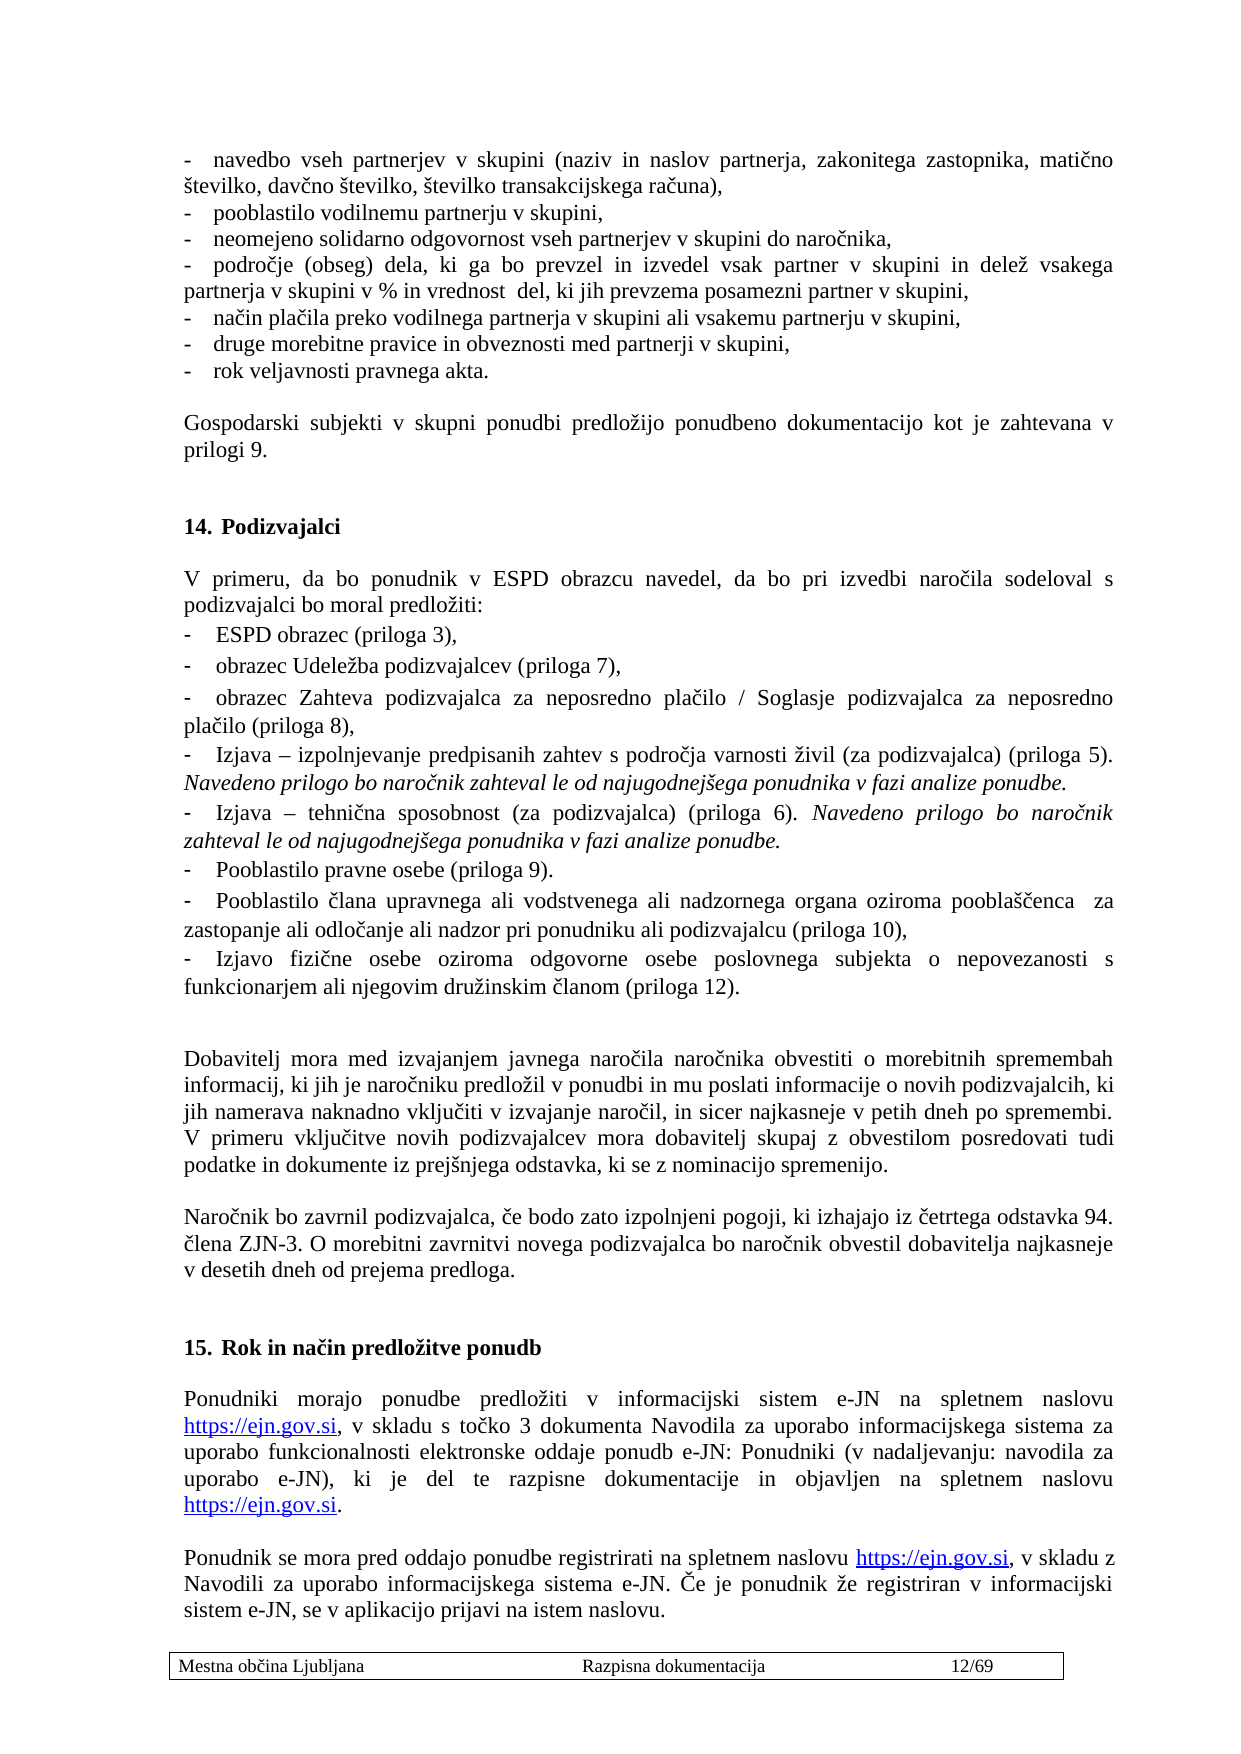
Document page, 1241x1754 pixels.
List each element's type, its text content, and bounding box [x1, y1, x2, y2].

list obrazec Udeležba podizvajalcev (priloga 7), [184, 649, 1115, 680]
list Izjava – izpolnjevanje predpisanih zahtev s področja varnosti živil (za podizvajalca) (priloga 5). Navedeno prilogo bo naročnik zahteval le od najugodnejšega ponudnika v fazi analize ponudbe. [184, 738, 1115, 796]
list pooblastilo vodilnemu partnerju v skupini, [184, 198, 1115, 225]
list druge morebitne pravice in obveznosti med partnerji v skupini, [184, 330, 1115, 357]
list obrazec Zahteva podizvajalca za neposredno plačilo / Soglasje podizvajalca za neposredno plačilo (priloga 8), [184, 680, 1115, 738]
list ESPD obrazec (priloga 3), [184, 618, 1115, 649]
text Dobavitelj mora med izvajanjem javnega naročila naročnika obvestiti o morebitnih spremembah informacij, ki jih je naročniku predložil v ponudbi in mu poslati informacije o novih podizvajalcih, ki jih namerava naknadno vključiti v izvajanje naročil, in sicer najkasneje v petih dneh po spremembi. V primeru vključitve novih podizvajalcev mora dobavitelj skupaj z obvestilom posredovati tudi podatke in dokumente iz prejšnjega odstavka, ki se z nominacijo spremenijo. [184, 1045, 1115, 1177]
list Izjava – tehnična sposobnost (za podizvajalca) (priloga 6). Navedeno prilogo bo naročnik zahteval le od najugodnejšega ponudnika v fazi analize ponudbe. [184, 796, 1115, 853]
text Ponudniki morajo ponudbe predložiti v informacijski sistem e-JN na spletnem naslovu https://ejn.gov.si, v skladu s točko 3 dokumenta Navodila za uporabo informacijskega sistema za uporabo funkcionalnosti elektronske oddaje ponudb e-JN: Ponudniki (v nadaljevanju: navodila za uporabo e-JN), ki je del te razpisne dokumentacije in objavljen na spletnem naslovu https://ejn.gov.si. [184, 1386, 1115, 1517]
text Ponudnik se mora pred oddajo ponudbe registrirati na spletnem naslovu https://ejn.gov.si, v skladu z Navodili za uporabo informacijskega sistema e-JN. Če je ponudnik že registriran v informacijski sistem e-JN, se v aplikacijo prijavi na istem naslovu. [184, 1544, 1115, 1623]
list področje (obseg) dela, ki ga bo prevzel in izvedel vsak partner v skupini in delež vsakega partnerja v skupini v % in vrednost del, ki jih prevzema posamezni partner v skupini, [184, 251, 1115, 304]
list Izjavo fizične osebe oziroma odgovorne osebe poslovnega subjekta o nepovezanosti s funkcionarjem ali njegovim družinskim članom (priloga 12). [184, 942, 1115, 1000]
text V primeru, da bo ponudnik v ESPD obrazcu navedel, da bo pri izvedbi naročila sodeloval s podizvajalci bo moral predložiti: [184, 565, 1115, 618]
list Pooblastilo člana upravnega ali vodstvenega ali nadzornega organa oziroma pooblaščenca za zastopanje ali odločanje ali nadzor pri ponudniku ali podizvajalcu (priloga 10), [184, 884, 1115, 942]
list Pooblastilo pravne osebe (priloga 9). [184, 853, 1115, 884]
list neomejeno solidarno odgovornost vseh partnerjev v skupini do naročnika, [184, 225, 1115, 251]
text Gospodarski subjekti v skupni ponudbi predložijo ponudbeno dokumentacijo kot je zahtevana v prilogi 9. [184, 409, 1115, 462]
subtitle Podizvajalci [184, 513, 1115, 540]
text Naročnik bo zavrnil podizvajalca, če bodo zato izpolnjeni pogoji, ki izhajajo iz četrtega odstavka 94. člena ZJN-3. O morebitni zavrnitvi novega podizvajalca bo naročnik obvestil dobavitelja najkasneje v desetih dneh od prejema predloga. [184, 1203, 1115, 1282]
list način plačila preko vodilnega partnerja v skupini ali vsakemu partnerju v skupini, [184, 304, 1115, 330]
list rok veljavnosti pravnega akta. [184, 357, 1115, 383]
list navedbo vseh partnerjev v skupini (naziv in naslov partnerja, zakonitega zastopnika, matično številko, davčno številko, številko transakcijskega računa), [184, 146, 1115, 198]
subtitle Rok in način predložitve ponudb [184, 1334, 1115, 1360]
